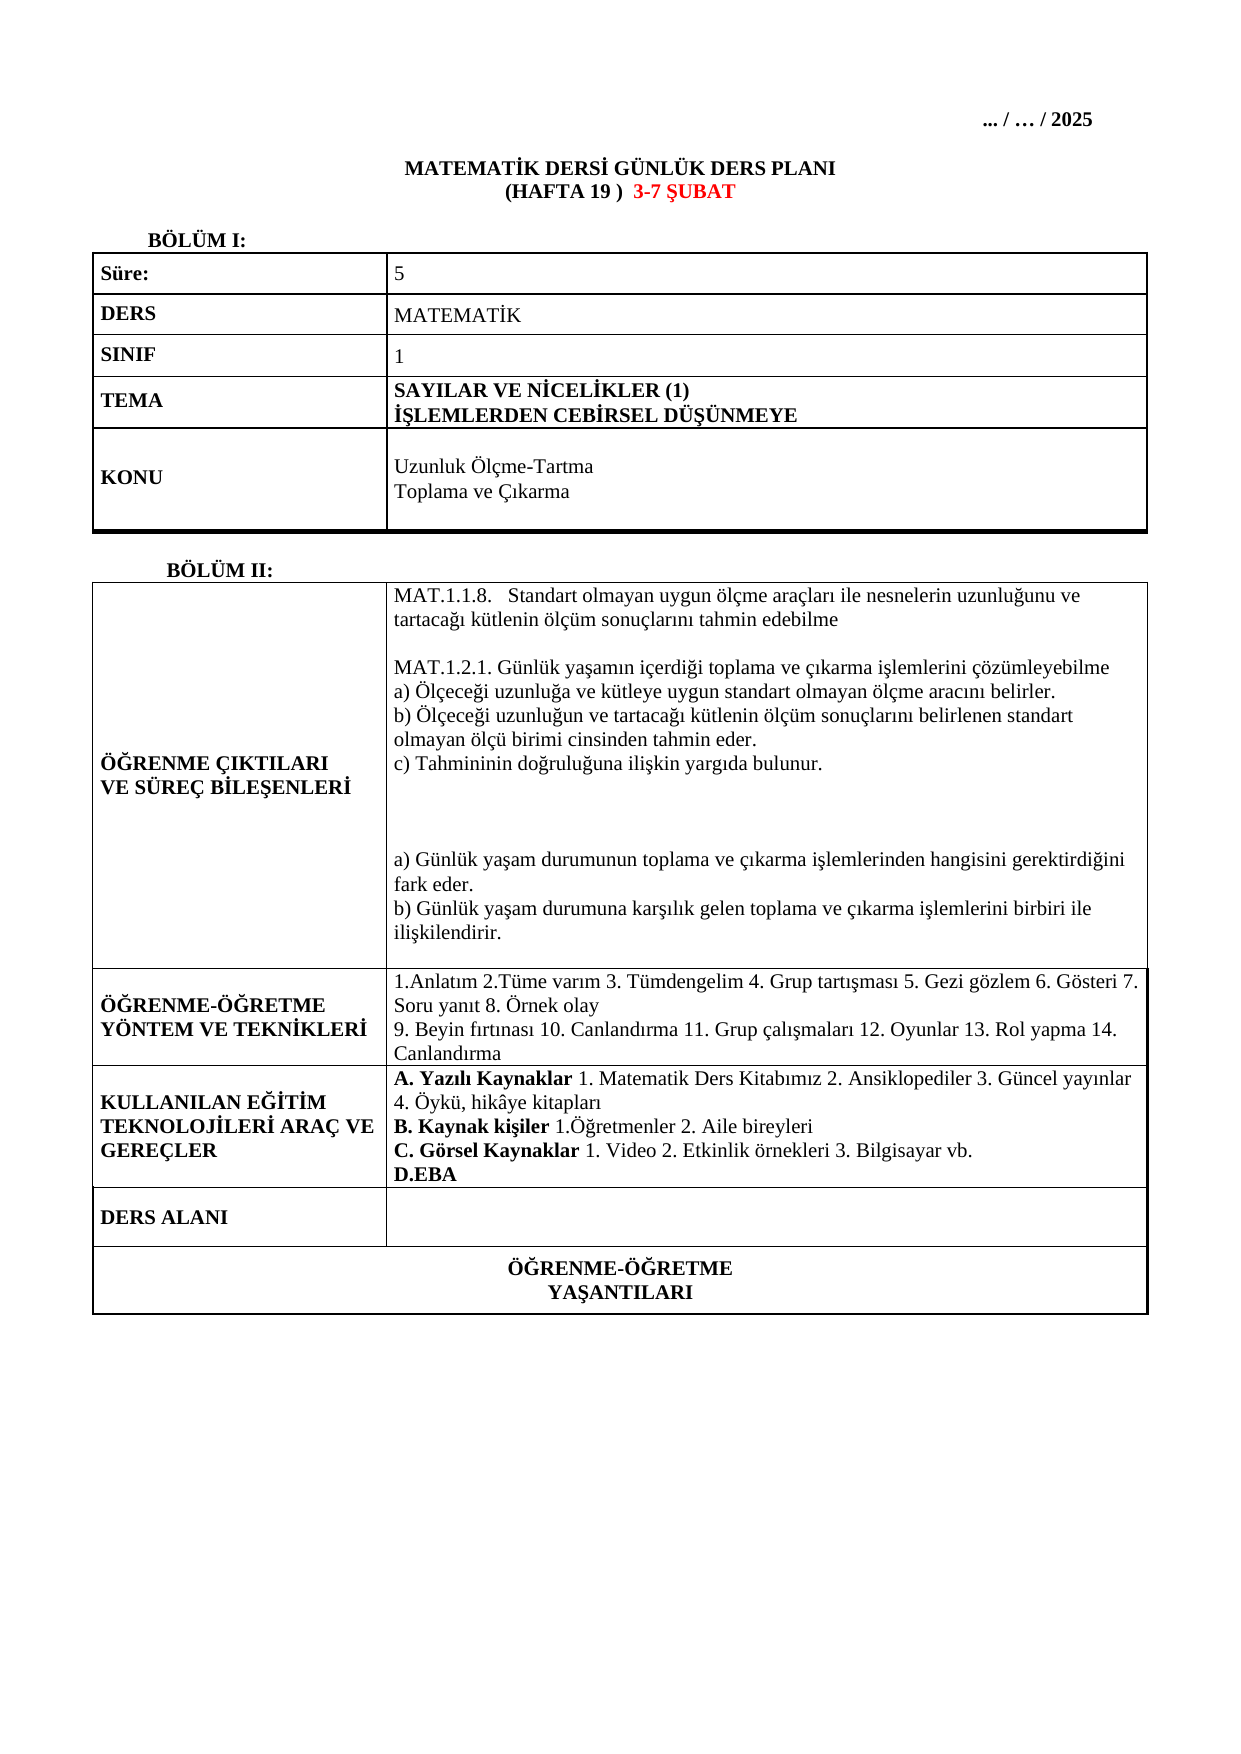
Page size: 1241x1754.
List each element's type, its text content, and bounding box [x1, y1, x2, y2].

table_header ÖĞRENME ÇIKTILARI VE SÜREÇ BİLEŞENLERİ [93, 583, 386, 968]
table_header Süre: [94, 254, 386, 293]
text BÖLÜM II: [148, 558, 1093, 582]
table_header 5 [388, 254, 1146, 293]
table_cell ÖĞRENME-ÖĞRETME YAŞANTILARI [94, 1247, 1146, 1312]
table_cell KONU [94, 429, 386, 529]
table_cell MATEMATİK [388, 295, 1146, 334]
table_cell 1 [388, 335, 1146, 376]
table_cell Uzunluk Ölçme-Tartma Toplama ve Çıkarma [388, 429, 1146, 529]
table_cell A. Yazılı Kaynaklar 1. Matematik Ders Kitabımız 2. Ansiklopediler 3. Güncel yayınlar 4. Öykü, hikâye kitapları B. Kaynak kişiler 1.Öğretmenler 2. Aile bireyleri C. Görsel Kaynaklar 1. Video 2. Etkinlik örnekleri 3. Bilgisayar vb. D.EBA [387, 1066, 1146, 1186]
table_cell SINIF [94, 335, 386, 376]
table_cell 1.Anlatım 2.Tüme varım 3. Tümdengelim 4. Grup tartışması 5. Gezi gözlem 6. Gösteri 7. Soru yanıt 8. Örnek olay 9. Beyin fırtınası 10. Canlandırma 11. Grup çalışmaları 12. Oyunlar 13. Rol yapma 14. Canlandırma [387, 969, 1146, 1065]
table_cell DERS ALANI [94, 1188, 386, 1246]
table_cell KULLANILAN EĞİTİM TEKNOLOJİLERİ ARAÇ VE GEREÇLER [93, 1066, 386, 1186]
text (HAFTA 19 ) 3-7 ŞUBAT [148, 179, 1093, 203]
table_cell DERS [94, 295, 386, 334]
text BÖLÜM I: [148, 228, 1093, 252]
table_cell ÖĞRENME-ÖĞRETME YÖNTEM VE TEKNİKLERİ [93, 969, 386, 1065]
table_cell SAYILAR VE NİCELİKLER (1) İŞLEMLERDEN CEBİRSEL DÜŞÜNMEYE [388, 377, 1146, 427]
text MATEMATİK DERSİ GÜNLÜK DERS PLANI [148, 155, 1093, 179]
table_header MAT.1.1.8. Standart olmayan uygun ölçme araçları ile nesnelerin uzunluğunu ve tartacağı kütlenin ölçüm sonuçlarını tahmin edebilme MAT.1.2.1. Günlük yaşamın içerdiği toplama ve çıkarma işlemlerini çözümleyebilme a) Ölçeceği uzunluğa ve kütleye uygun standart olmayan ölçme aracını belirler. b) Ölçeceği uzunluğun ve tartacağı kütlenin ölçüm sonuçlarını belirlenen standart olmayan ölçü birimi cinsinden tahmin eder. c) Tahmininin doğruluğuna ilişkin yargıda bulunur. a) Günlük yaşam durumunun toplama ve çıkarma işlemlerinden hangisini gerektirdiğini fark eder. b) Günlük yaşam durumuna karşılık gelen toplama ve çıkarma işlemlerini birbiri ile ilişkilendirir. [387, 583, 1147, 968]
table_cell [387, 1188, 1146, 1246]
text ... / … / 2025 [148, 107, 1093, 131]
table_cell TEMA [94, 377, 386, 427]
